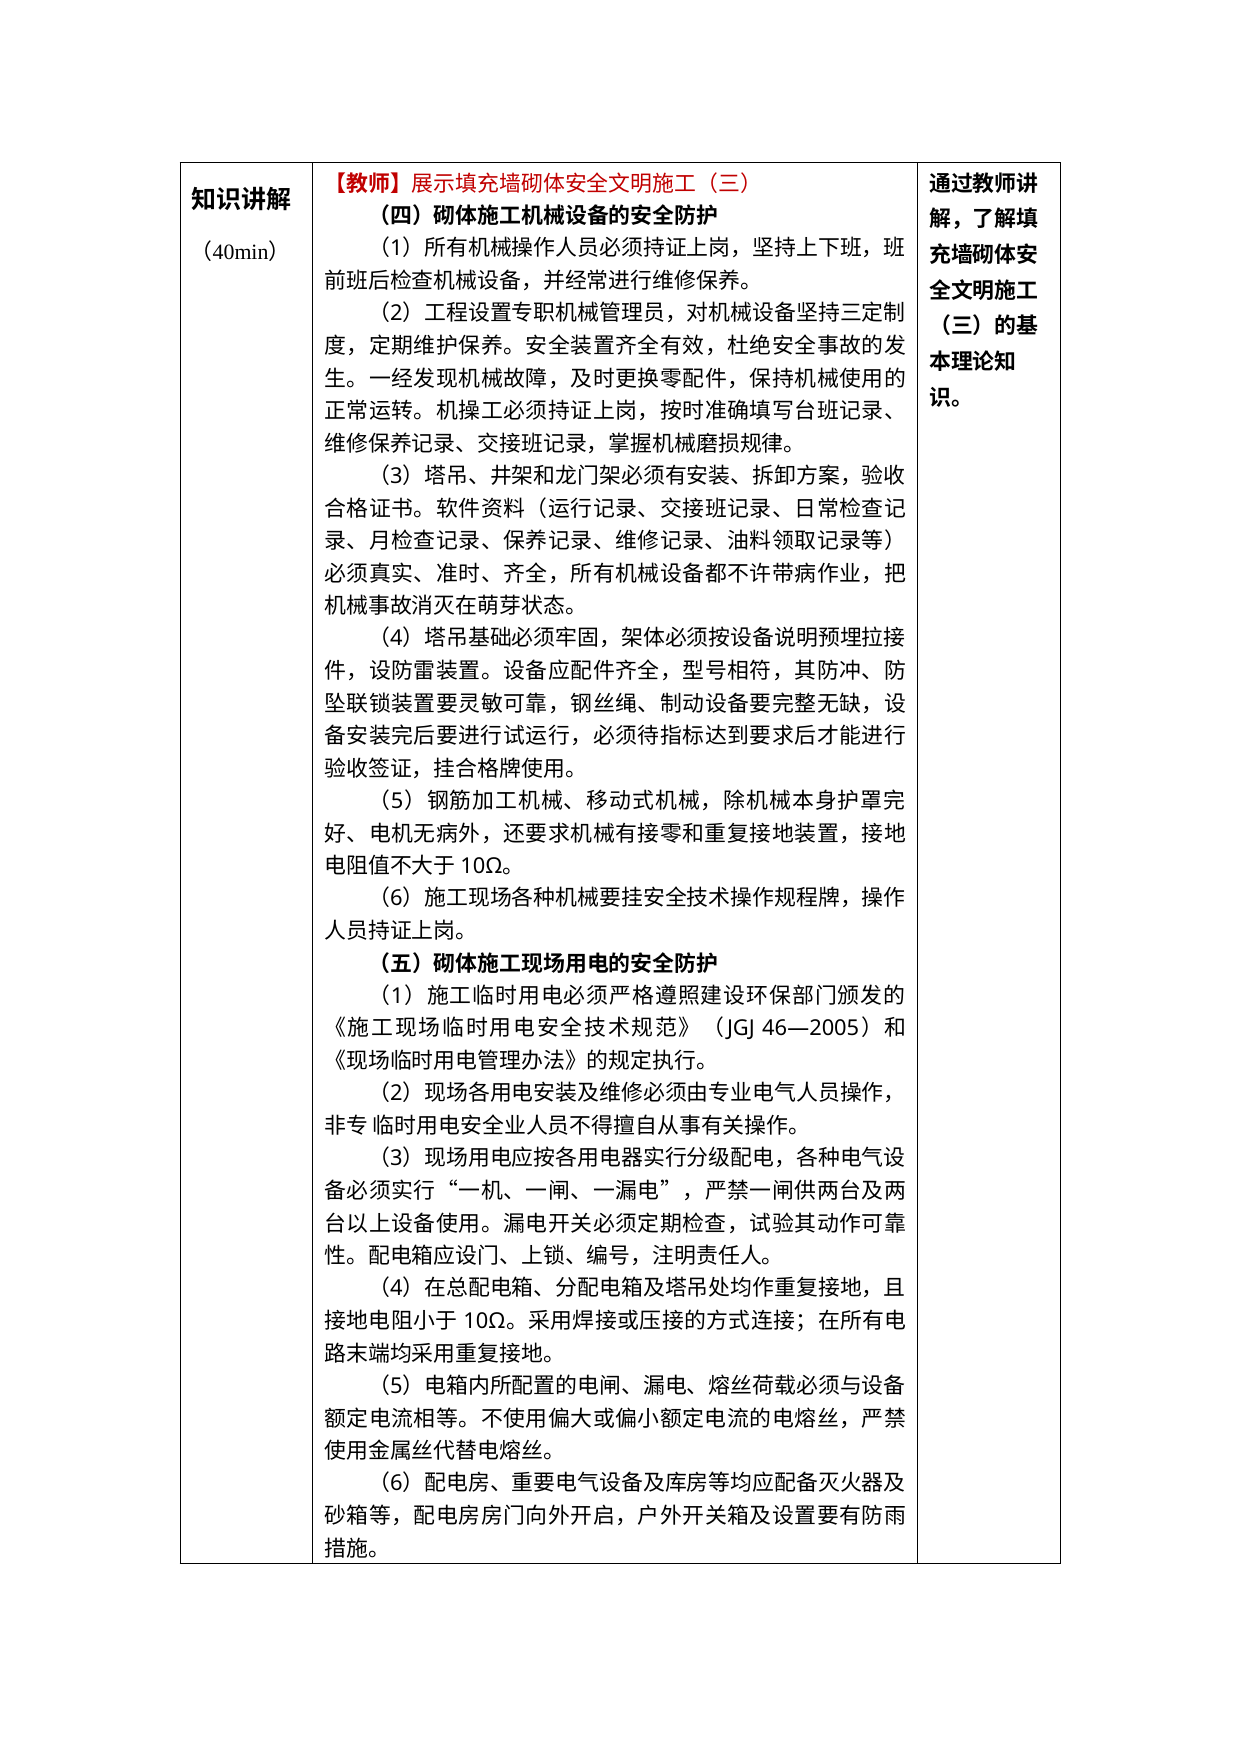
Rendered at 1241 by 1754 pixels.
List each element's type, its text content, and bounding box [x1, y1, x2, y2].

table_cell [313, 163, 917, 1563]
table_cell 知识讲解 （40min） [181, 163, 312, 1563]
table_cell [918, 163, 1060, 1563]
